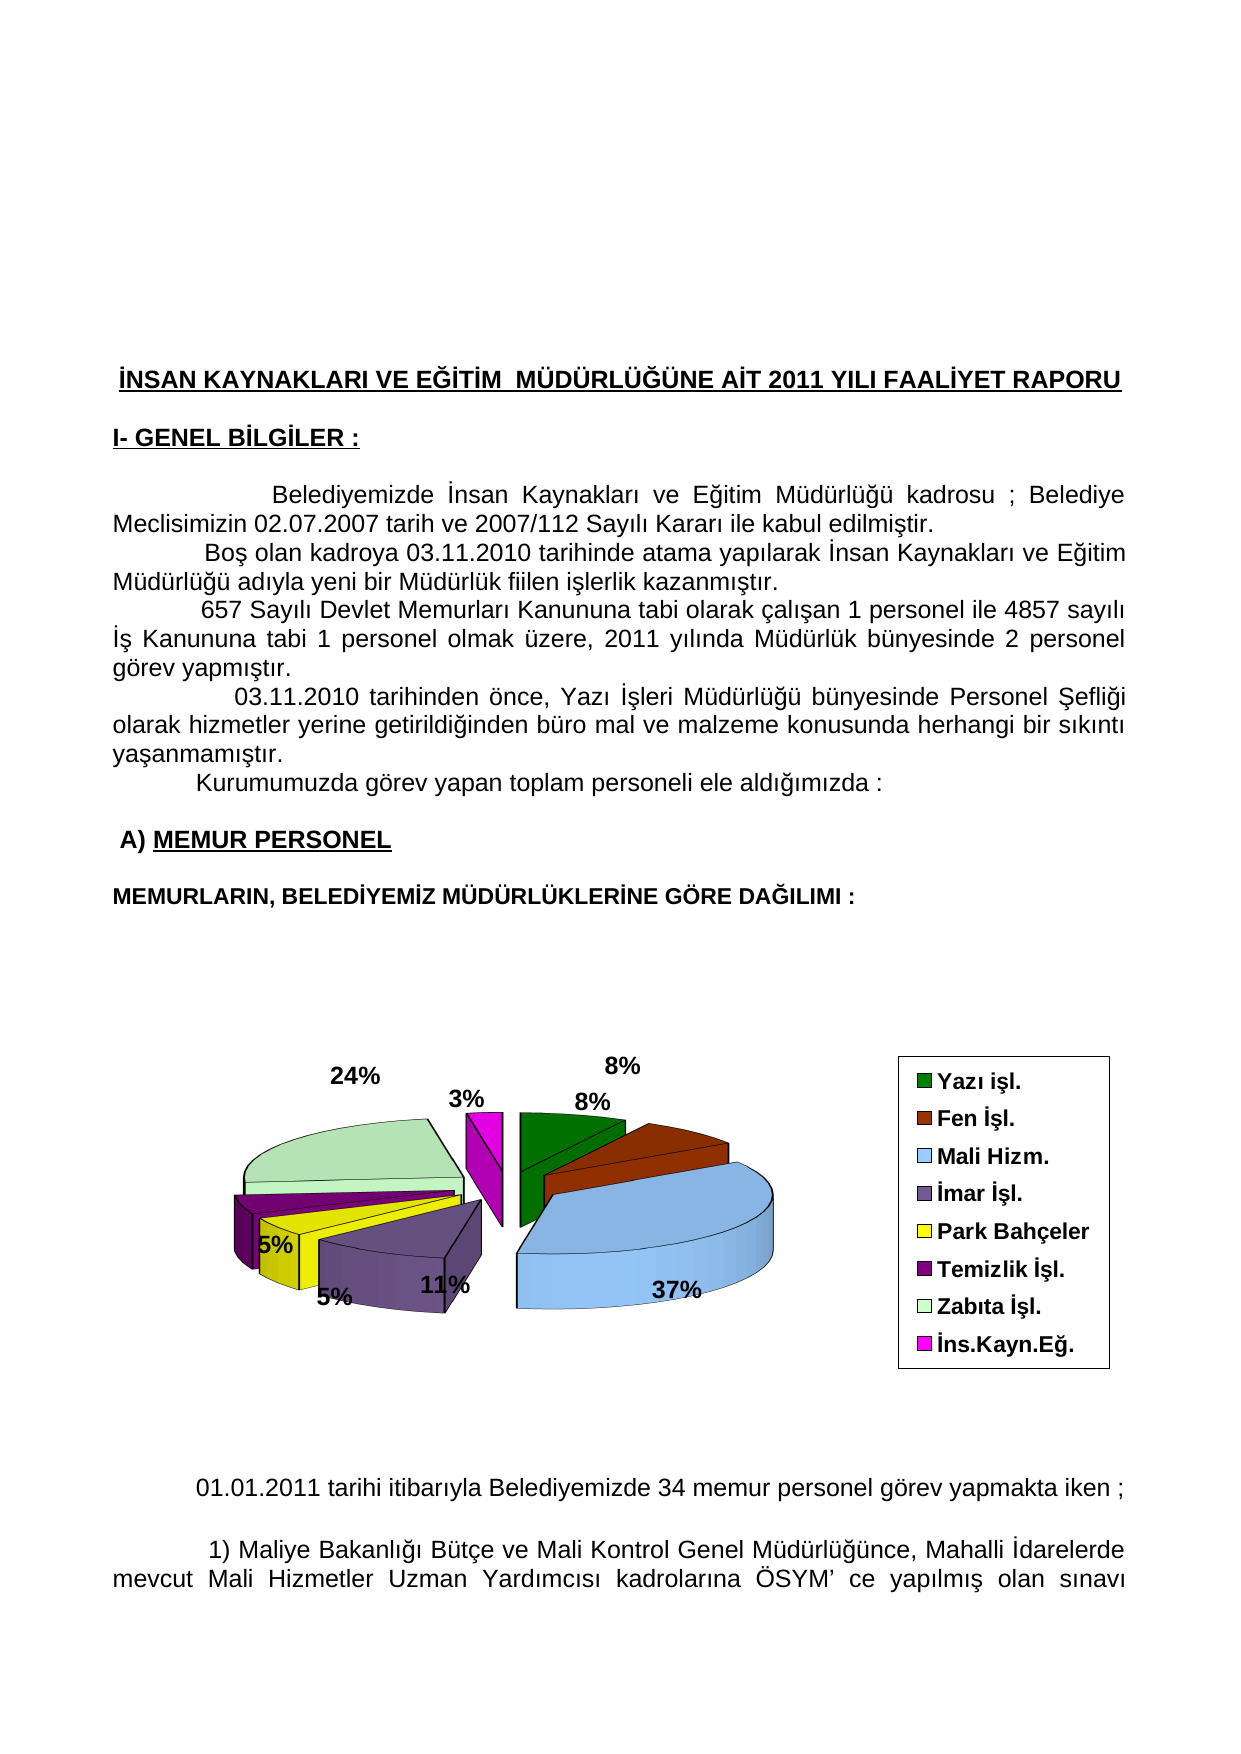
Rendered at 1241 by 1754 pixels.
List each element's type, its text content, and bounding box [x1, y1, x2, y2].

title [112, 1535, 1128, 1593]
text MEMURLARIN, BELEDİYEMİZ MÜDÜRLÜKLERİNE GÖRE DAĞILIMI : [112, 883, 1128, 909]
title Kurumumuzda görev yapan toplam personeli ele aldığımızda : [112, 768, 1128, 797]
title 03.11.2010 tarihinden önce, Yazı İşleri Müdürlüğü bünyesinde Personel Şefliği olarak hizmetler yerine getirildiğinden büro mal ve malzeme konusunda herhangi bir sıkıntı yaşanmamıştır. [112, 682, 1128, 768]
title 01.01.2011 tarihi itibarıyla Belediyemizde 34 memur personel görev yapmakta iken ; [112, 1473, 1128, 1502]
title Belediyemizde İnsan Kaynakları ve Eğitim Müdürlüğü kadrosu ; Belediye Meclisimizin 02.07.2007 tarih ve 2007/112 Sayılı Kararı ile kabul edilmiştir. [112, 480, 1128, 538]
title 657 Sayılı Devlet Memurları Kanununa tabi olarak çalışan 1 personel ile 4857 sayılı İş Kanununa tabi 1 personel olmak üzere, 2011 yılında Müdürlük bünyesinde 2 personel görev yapmıştır. [112, 595, 1128, 682]
title Boş olan kadroya 03.11.2010 tarihinde atama yapılarak İnsan Kaynakları ve Eğitim Müdürlüğü adıyla yeni bir Müdürlük fiilen işlerlik kazanmıştır. [112, 538, 1128, 595]
title A) MEMUR PERSONEL [112, 825, 1128, 854]
title İNSAN KAYNAKLARI VE EĞİTİM MÜDÜRLÜĞÜNE AİT 2011 YILI FAALİYET RAPORU [112, 365, 1128, 394]
title I- GENEL BİLGİLER : [112, 423, 1128, 452]
